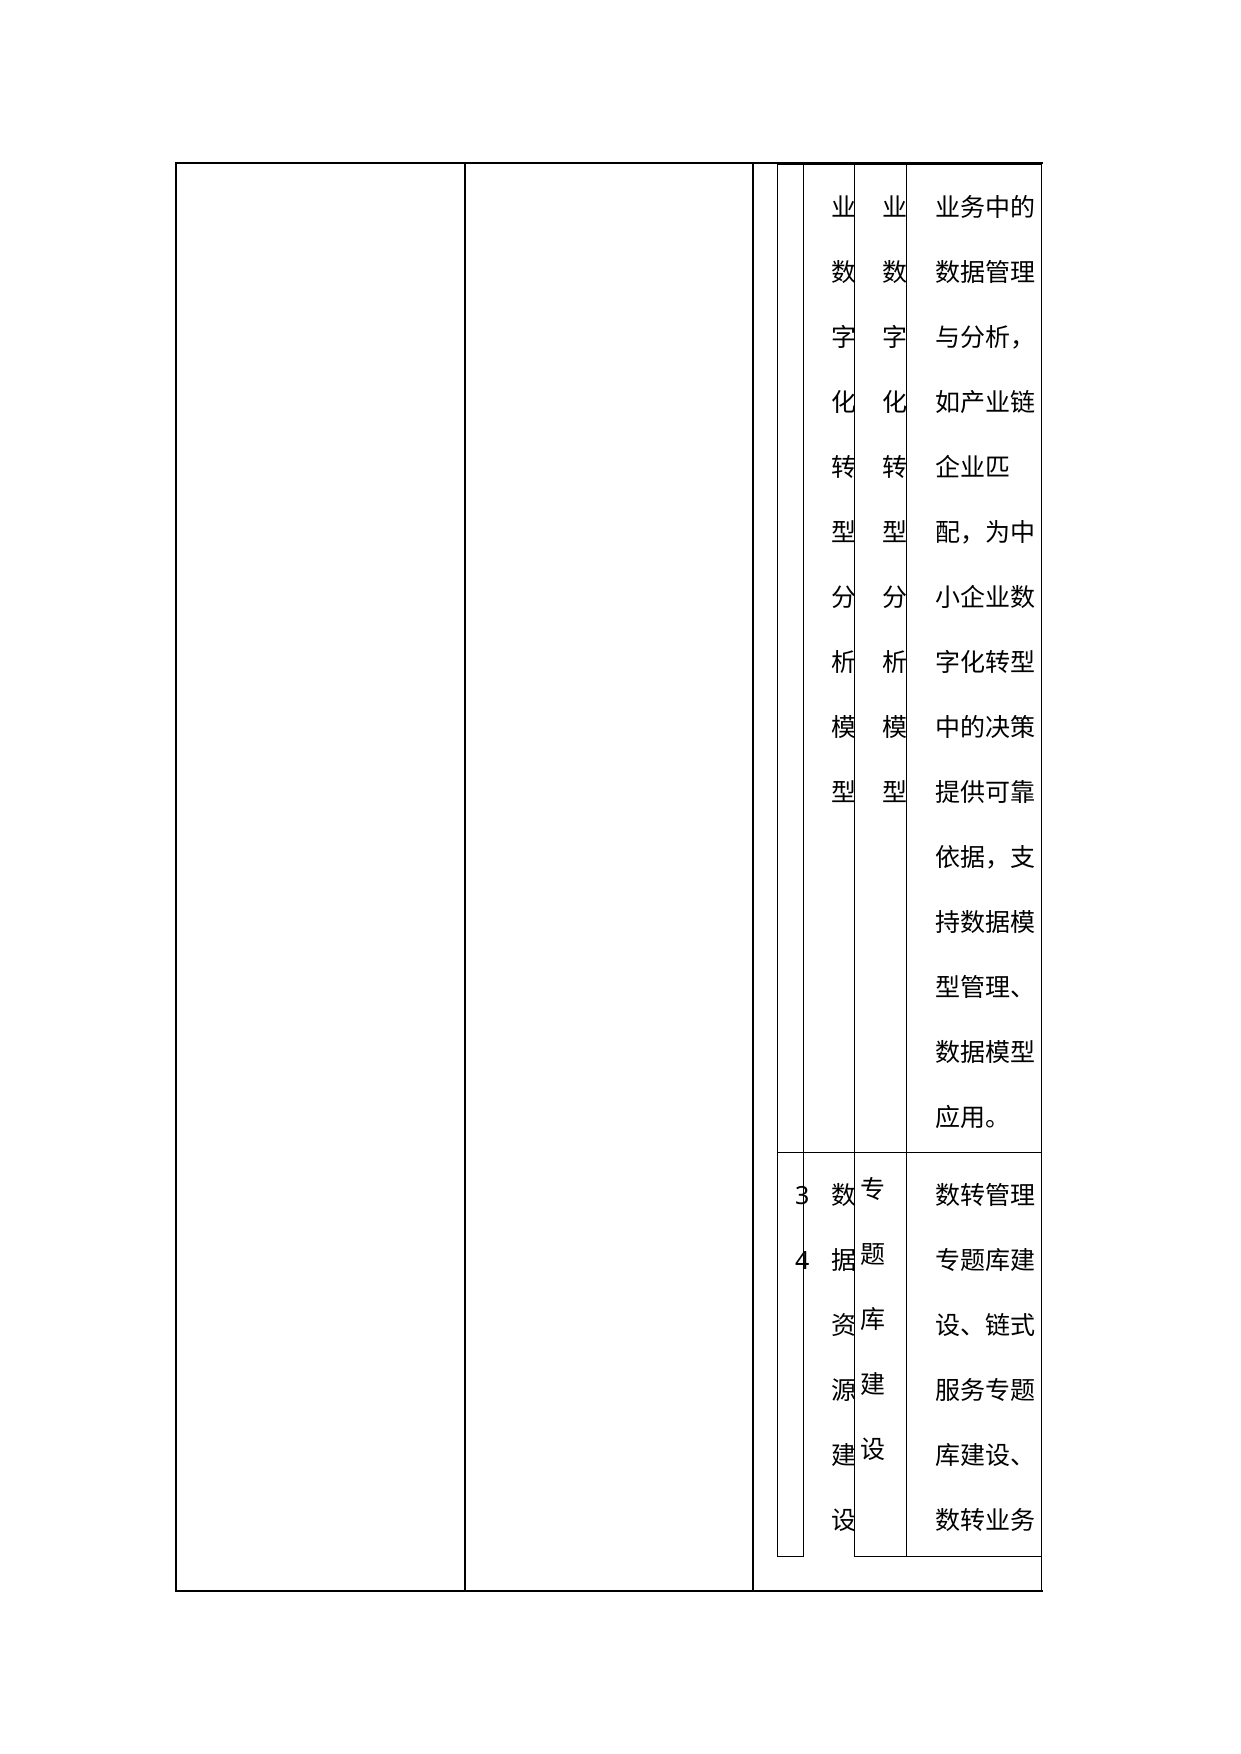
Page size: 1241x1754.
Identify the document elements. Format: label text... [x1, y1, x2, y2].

table_cell 1 [177, 164, 464, 1590]
table_cell [466, 164, 752, 1590]
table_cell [754, 164, 1041, 1590]
